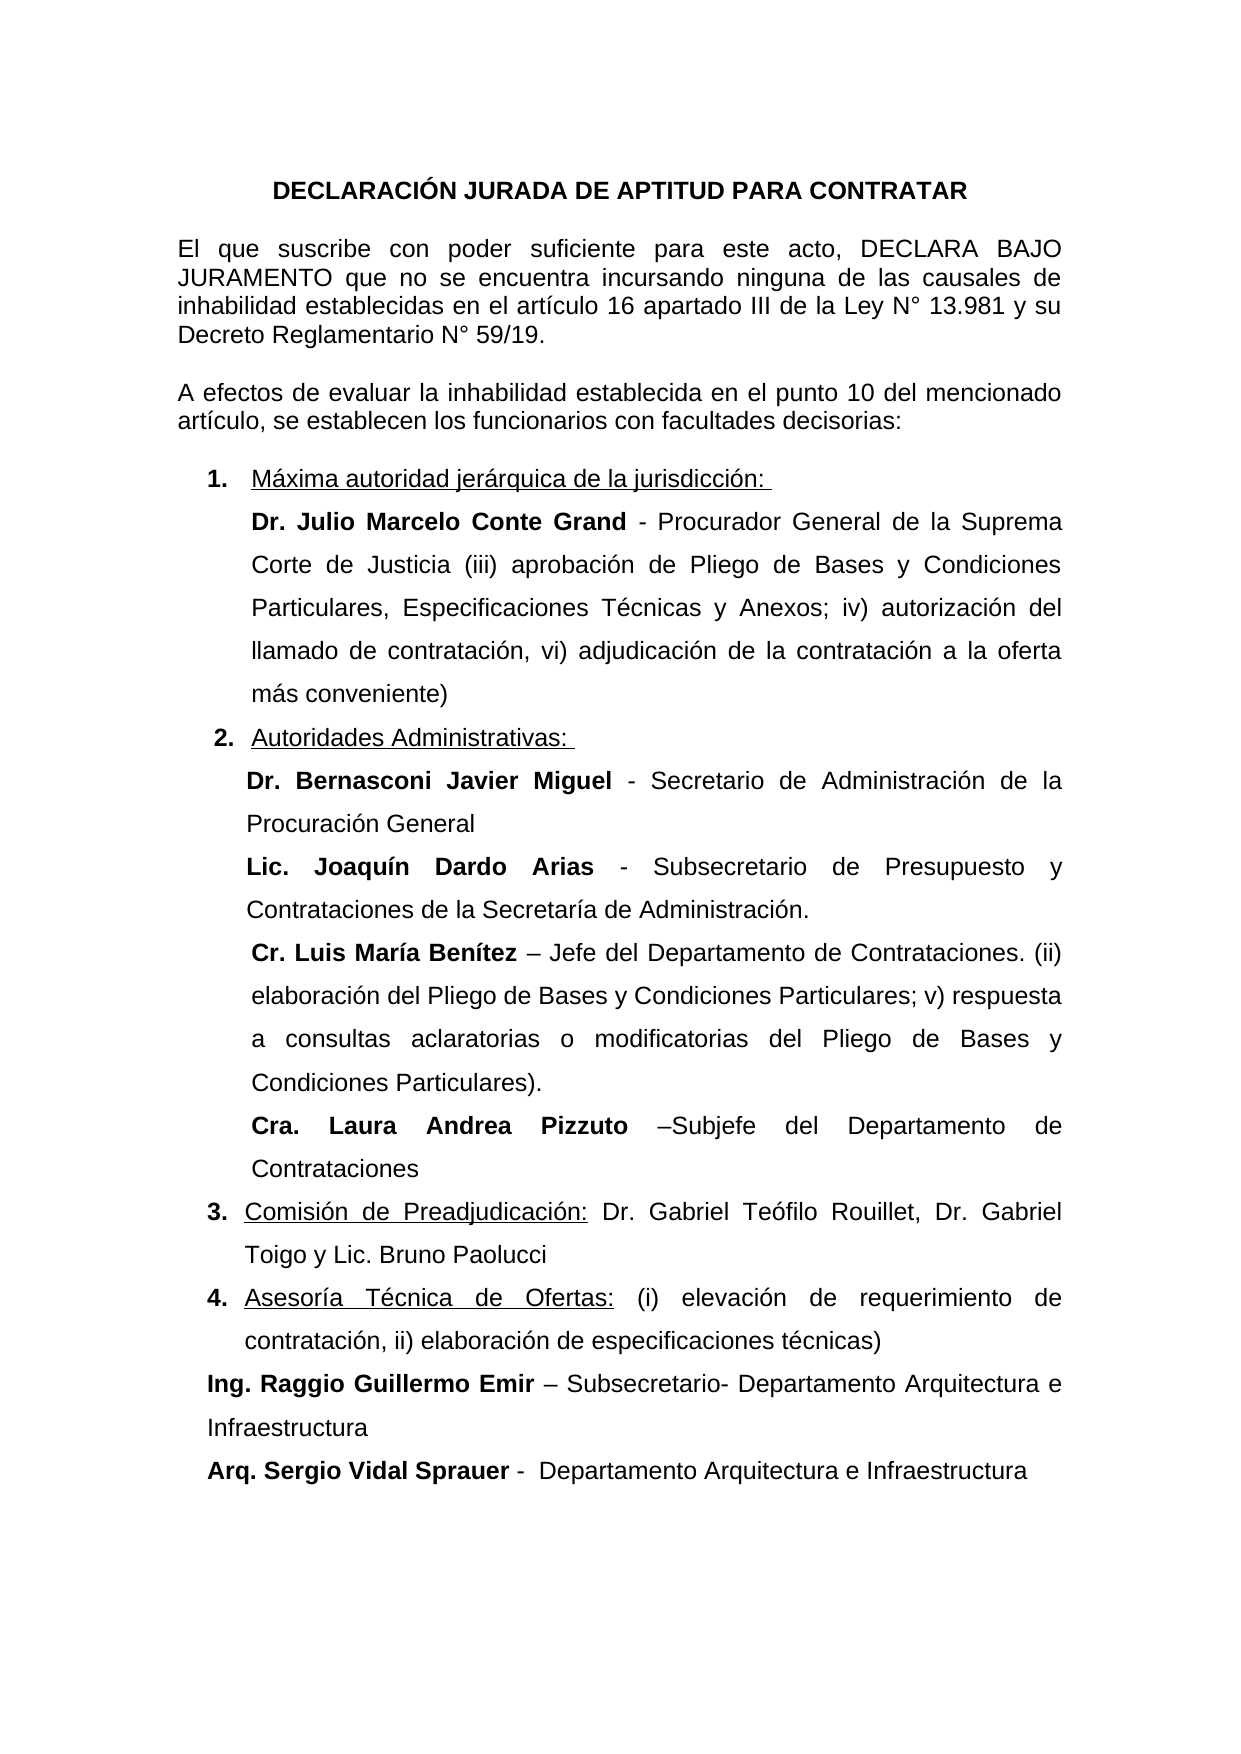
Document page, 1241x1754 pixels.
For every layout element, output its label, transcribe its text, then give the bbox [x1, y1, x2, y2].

text DECLARACIÓN JURADA DE APTITUD PARA CONTRATAR [177, 176, 1063, 205]
text Cr. Luis María Benítez – Jefe del Departamento de Contrataciones. (ii) elaboración del Pliego de Bases y Condiciones Particulares; v) respuesta a consultas aclaratorias o modificatorias del Pliego de Bases y Condiciones Particulares). [251, 938, 1063, 1096]
list Máxima autoridad jerárquica de la jurisdicción: [207, 464, 1063, 493]
list Dr. Julio Marcelo Conte Grand - Procurador General de la Suprema Corte de Justicia (iii) aprobación de Pliego de Bases y Condiciones Particulares, Especificaciones Técnicas y Anexos; iv) autorización del llamado de contratación, vi) adjudicación de la contratación a la oferta más conveniente) [251, 507, 1063, 708]
text A efectos de evaluar la inhabilidad establecida en el punto 10 del mencionado artículo, se establecen los funcionarios con facultades decisorias: [177, 378, 1063, 435]
list Comisión de Preadjudicación: Dr. Gabriel Teófilo Rouillet, Dr. Gabriel Toigo y Lic. Bruno Paolucci [207, 1197, 1063, 1269]
list Asesoría Técnica de Ofertas: (i) elevación de requerimiento de contratación, ii) elaboración de especificaciones técnicas) [207, 1283, 1063, 1355]
text El que suscribe con poder suficiente para este acto, DECLARA BAJO JURAMENTO que no se encuentra incursando ninguna de las causales de inhabilidad establecidas en el artículo 16 apartado III de la Ley N° 13.981 y su Decreto Reglamentario N° 59/19. [177, 234, 1063, 349]
text Ing. Raggio Guillermo Emir – Subsecretario- Departamento Arquitectura e Infraestructura [207, 1369, 1063, 1441]
text Lic. Joaquín Dardo Arias - Subsecretario de Presupuesto y Contrataciones de la Secretaría de Administración. [246, 852, 1063, 924]
text Cra. Laura Andrea Pizzuto –Subjefe del Departamento de Contrataciones [251, 1111, 1063, 1183]
text Arq. Sergio Vidal Sprauer - Departamento Arquitectura e Infraestructura [207, 1456, 1063, 1484]
text Dr. Bernasconi Javier Miguel - Secretario de Administración de la Procuración General [246, 766, 1063, 838]
list Autoridades Administrativas: [213, 723, 1063, 751]
